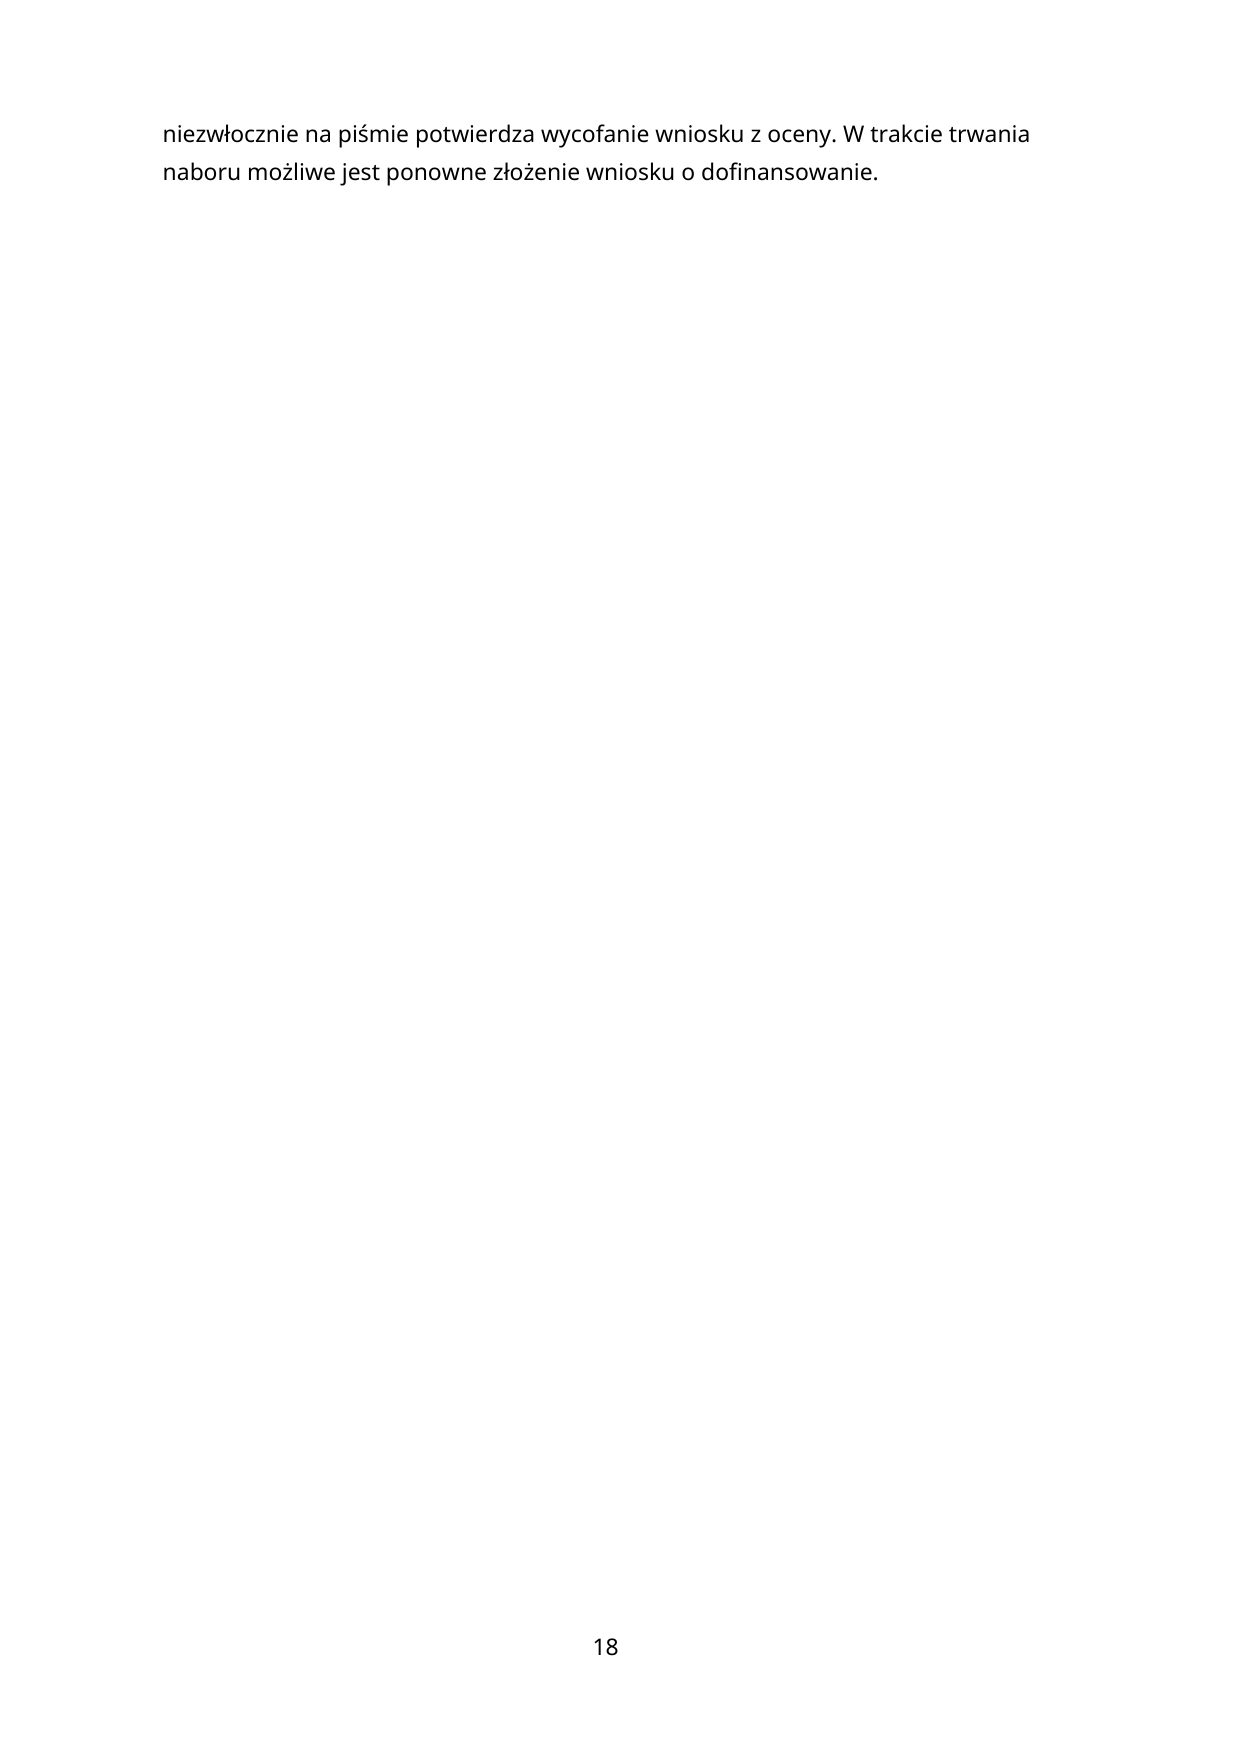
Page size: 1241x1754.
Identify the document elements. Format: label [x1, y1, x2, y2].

list [118, 118, 1092, 187]
